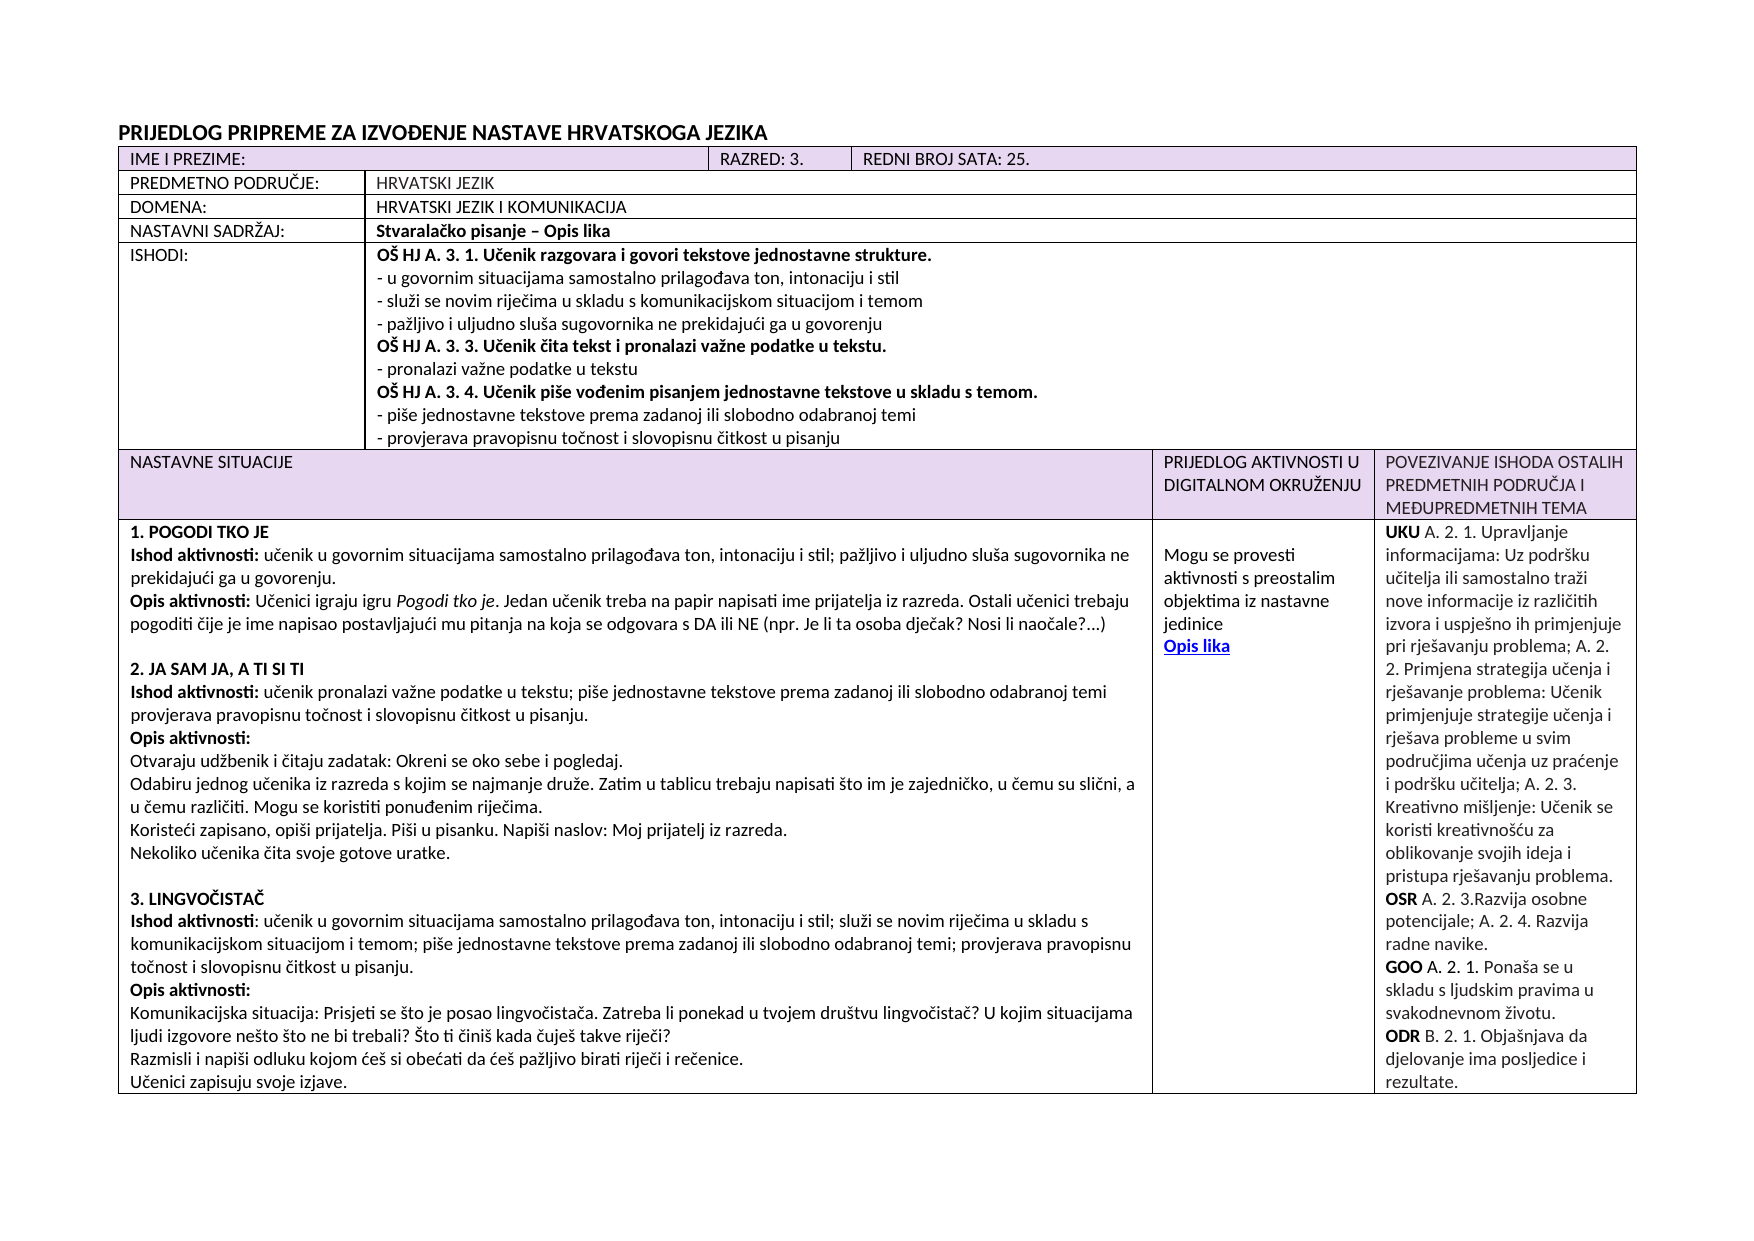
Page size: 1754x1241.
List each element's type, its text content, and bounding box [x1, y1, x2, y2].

table_cell PREDMETNO PODRUČJE: [119, 171, 364, 194]
table_cell UKU A. 2. 1. Upravljanje informacijama: Uz podršku učitelja ili samostalno traži nove informacije iz različitih izvora i uspješno ih primjenjuje pri rješavanju problema; A. 2. 2. Primjena strategija učenja i rješavanje problema: Učenik primjenjuje strategije učenja i rješava probleme u svim područjima učenja uz praćenje i podršku učitelja; A. 2. 3. Kreativno mišljenje: Učenik se koristi kreativnošću za oblikovanje svojih ideja i pristupa rješavanju problema. OSR A. 2. 3.Razvija osobne potencijale; A. 2. 4. Razvija radne navike. GOO A. 2. 1. Ponaša se u skladu s ljudskim pravima u svakodnevnom životu. ODR B. 2. 1. Objašnjava da djelovanje ima posljedice i rezultate. [1375, 520, 1636, 1093]
table_cell HRVATSKI JEZIK [366, 171, 1636, 194]
table_cell OŠ HJ A. 3. 1. Učenik razgovara i govori tekstove jednostavne strukture. - u govornim situacijama samostalno prilagođava ton, intonaciju i stil - služi se novim riječima u skladu s komunikacijskom situacijom i temom - pažljivo i uljudno sluša sugovornika ne prekidajući ga u govorenju OŠ HJ A. 3. 3. Učenik čita tekst i pronalazi važne podatke u tekstu. - pronalazi važne podatke u tekstu OŠ HJ A. 3. 4. Učenik piše vođenim pisanjem jednostavne tekstove u skladu s temom. - piše jednostavne tekstove prema zadanoj ili slobodno odabranoj temi - provjerava pravopisnu točnost i slovopisnu čitkost u pisanju [366, 243, 1636, 449]
table_cell NASTAVNI SADRŽAJ: [119, 219, 364, 242]
table_header IME I PREZIME: [119, 147, 708, 170]
table_header REDNI BROJ SATA: 25. [852, 147, 1636, 170]
table_cell Stvaralačko pisanje – Opis lika [366, 219, 1636, 242]
table_cell DOMENA: [119, 195, 364, 218]
table_cell HRVATSKI JEZIK I KOMUNIKACIJA [366, 195, 1636, 218]
table_cell ISHODI: [119, 243, 364, 449]
table_cell NASTAVNE SITUACIJE [119, 450, 1152, 519]
table_cell 1. POGODI TKO JE Ishod aktivnosti: učenik u govornim situacijama samostalno prilagođava ton, intonaciju i stil; pažljivo i uljudno sluša sugovornika ne prekidajući ga u govorenju. Opis aktivnosti: Učenici igraju igru Pogodi tko je. Jedan učenik treba na papir napisati ime prijatelja iz razreda. Ostali učenici trebaju pogoditi čije je ime napisao postavljajući mu pitanja na koja se odgovara s DA ili NE (npr. Je li ta osoba dječak? Nosi li naočale?...) 2. JA SAM JA, A TI SI TI Ishod aktivnosti: učenik pronalazi važne podatke u tekstu; piše jednostavne tekstove prema zadanoj ili slobodno odabranoj temi provjerava pravopisnu točnost i slovopisnu čitkost u pisanju. Opis aktivnosti: Otvaraju udžbenik i čitaju zadatak: Okreni se oko sebe i pogledaj. Odabiru jednog učenika iz razreda s kojim se najmanje druže. Zatim u tablicu trebaju napisati što im je zajedničko, u čemu su slični, a u čemu različiti. Mogu se koristiti ponuđenim riječima. Koristeći zapisano, opiši prijatelja. Piši u pisanku. Napiši naslov: Moj prijatelj iz razreda. Nekoliko učenika čita svoje gotove uratke. 3. LINGVOČISTAČ Ishod aktivnosti: učenik u govornim situacijama samostalno prilagođava ton, intonaciju i stil; služi se novim riječima u skladu s komunikacijskom situacijom i temom; piše jednostavne tekstove prema zadanoj ili slobodno odabranoj temi; provjerava pravopisnu točnost i slovopisnu čitkost u pisanju. Opis aktivnosti: Komunikacijska situacija: Prisjeti se što je posao lingvočistača. Zatreba li ponekad u tvojem društvu lingvočistač? U kojim situacijama ljudi izgovore nešto što ne bi trebali? Što ti činiš kada čuješ takve riječi? Razmisli i napiši odluku kojom ćeš si obećati da ćeš pažljivo birati riječi i rečenice. Učenici zapisuju svoje izjave. [119, 520, 1152, 1093]
text PRIJEDLOG PRIPREME ZA IZVOĐENJE NASTAVE HRVATSKOGA JEZIKA [118, 118, 1636, 146]
table_cell Mogu se provesti aktivnosti s preostalim objektima iz nastavne jedinice Opis lika [1153, 520, 1374, 1093]
table_cell PRIJEDLOG AKTIVNOSTI U DIGITALNOM OKRUŽENJU [1153, 450, 1374, 519]
table_cell POVEZIVANJE ISHODA OSTALIH PREDMETNIH PODRUČJA I MEĐUPREDMETNIH TEMA [1375, 450, 1636, 519]
table_header RAZRED: 3. [709, 147, 851, 170]
